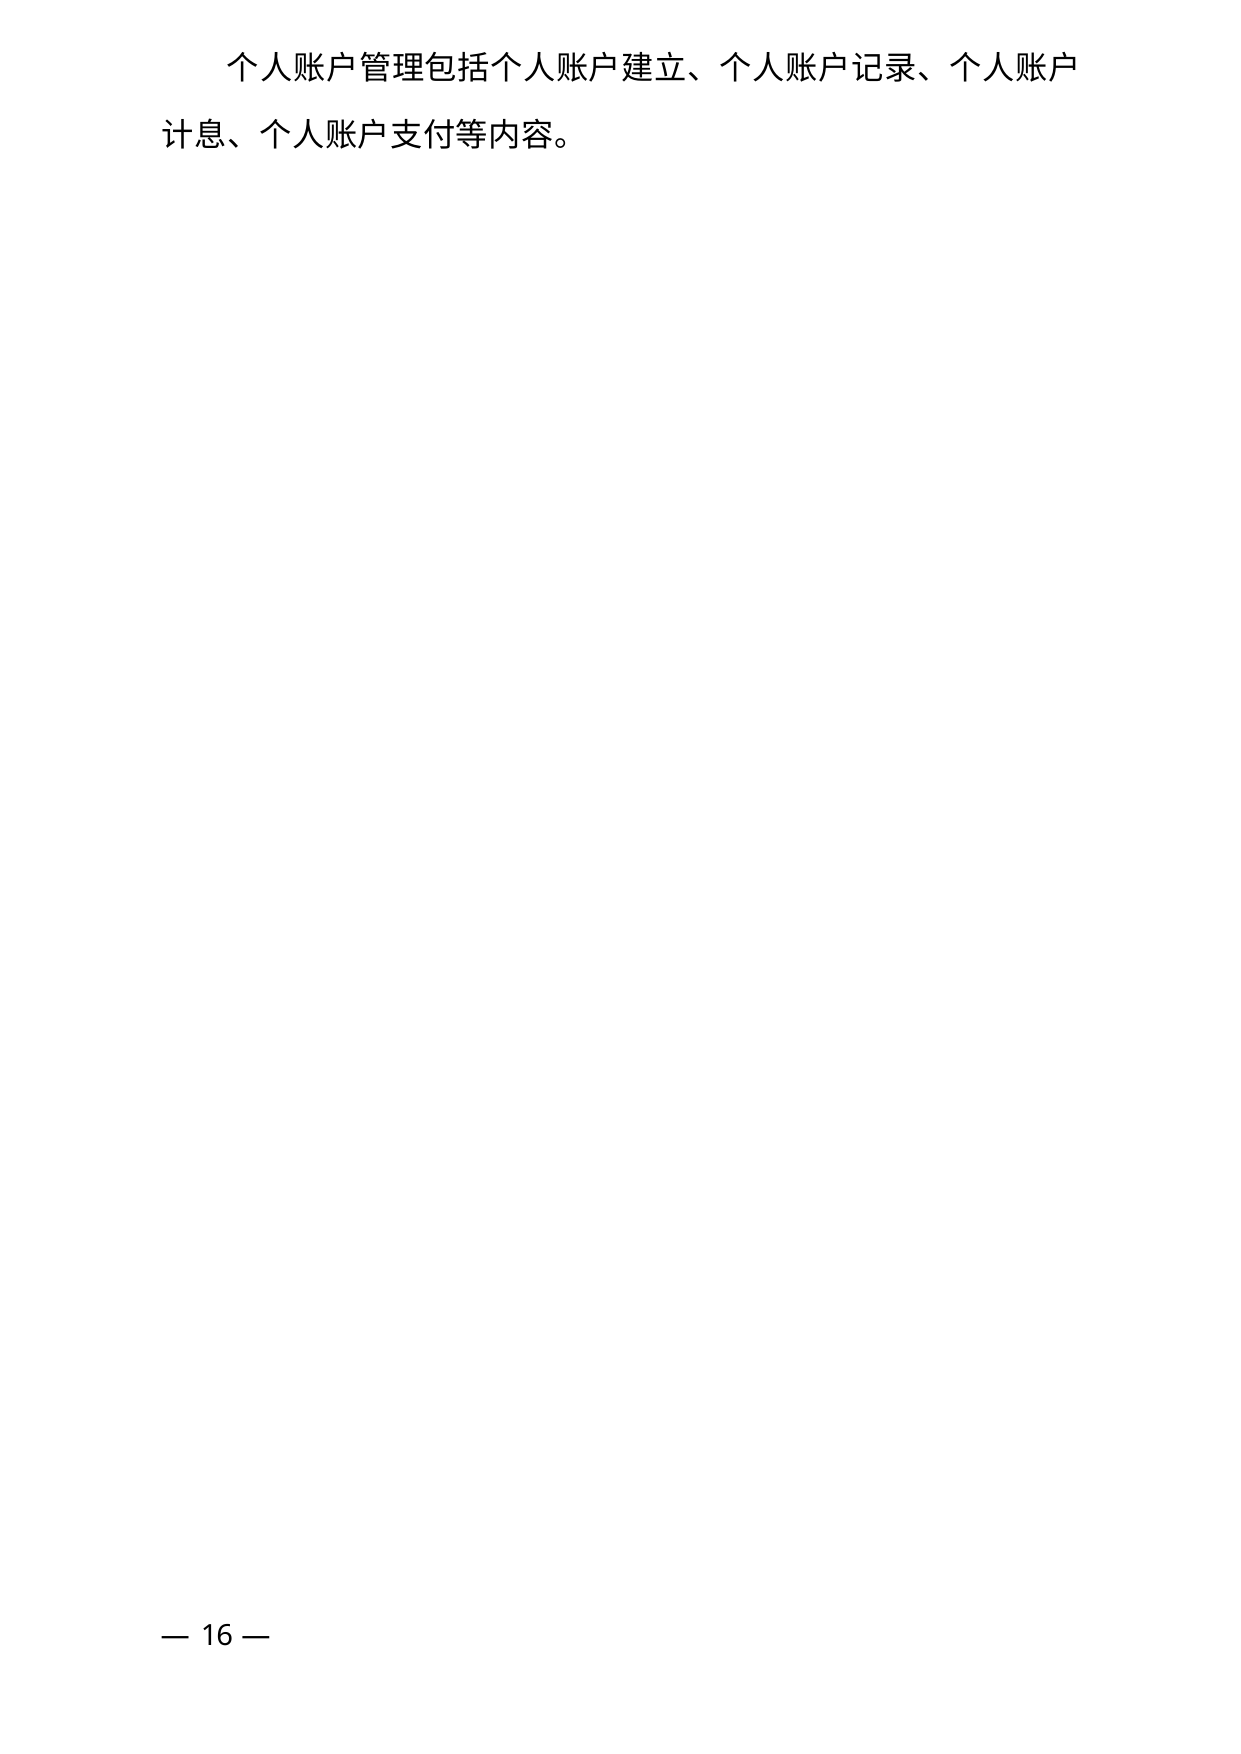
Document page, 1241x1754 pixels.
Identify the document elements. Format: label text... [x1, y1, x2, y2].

text 个人账户管理包括个人账户建立、个人账户记录、个人账户 计息、个人账户支付等内容。 [161, 42, 1081, 155]
